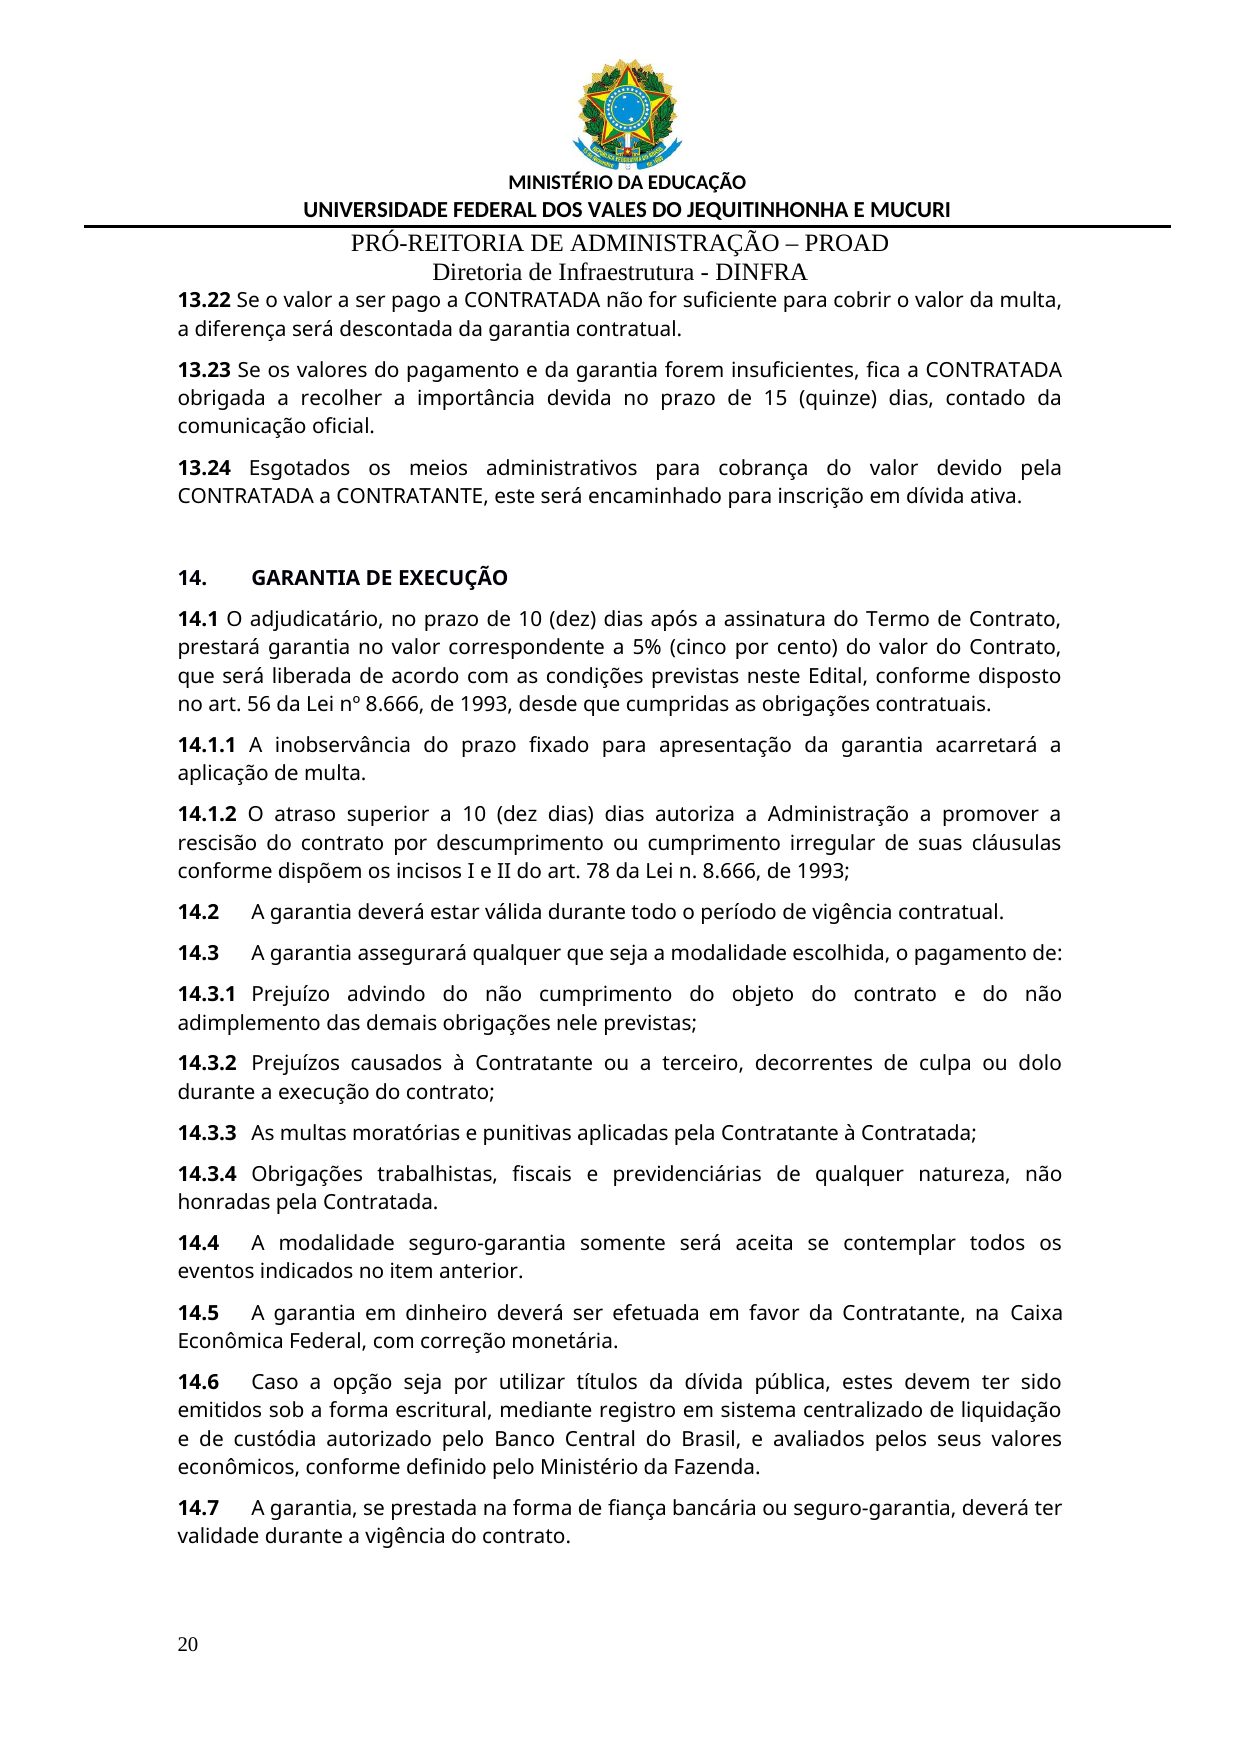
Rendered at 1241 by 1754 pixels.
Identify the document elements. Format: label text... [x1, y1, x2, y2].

picture [572, 59, 683, 170]
list A garantia, se prestada na forma de fiança bancária ou seguro-garantia, deverá ter validade durante a vigência do contrato. [177, 1493, 1063, 1550]
list A garantia deverá estar válida durante todo o período de vigência contratual. [177, 897, 1063, 926]
list Prejuízos causados à Contratante ou a terceiro, decorrentes de culpa ou dolo durante a execução do contrato; [177, 1048, 1063, 1105]
list A garantia em dinheiro deverá ser efetuada em favor da Contratante, na Caixa Econômica Federal, com correção monetária. [177, 1298, 1063, 1354]
text 14.1.1 A inobservância do prazo fixado para apresentação da garantia acarretará a aplicação de multa. [177, 730, 1063, 787]
list A garantia assegurará qualquer que seja a modalidade escolhida, o pagamento de: [177, 938, 1063, 967]
text 13.23 Se os valores do pagamento e da garantia forem insuficientes, fica a CONTRATADA obrigada a recolher a importância devida no prazo de 15 (quinze) dias, contado da comunicação oficial. [177, 355, 1063, 440]
list A modalidade seguro-garantia somente será aceita se contemplar todos os eventos indicados no item anterior. [177, 1228, 1063, 1285]
text 13.24 Esgotados os meios administrativos para cobrança do valor devido pela CONTRATADA a CONTRATANTE, este será encaminhado para inscrição em dívida ativa. [177, 453, 1063, 509]
text 14.1.2 O atraso superior a 10 (dez dias) dias autoriza a Administração a promover a rescisão do contrato por descumprimento ou cumprimento irregular de suas cláusulas conforme dispõem os incisos I e II do art. 78 da Lei n. 8.666, de 1993; [177, 799, 1063, 885]
list Caso a opção seja por utilizar títulos da dívida pública, estes devem ter sido emitidos sob a forma escritural, mediante registro em sistema centralizado de liquidação e de custódia autorizado pelo Banco Central do Brasil, e avaliados pelos seus valores econômicos, conforme definido pelo Ministério da Fazenda. [177, 1367, 1063, 1481]
text 13.22 Se o valor a ser pago a CONTRATADA não for suficiente para cobrir o valor da multa, a diferença será descontada da garantia contratual. [177, 285, 1063, 342]
list Prejuízo advindo do não cumprimento do objeto do contrato e do não adimplemento das demais obrigações nele previstas; [177, 979, 1063, 1036]
list As multas moratórias e punitivas aplicadas pela Contratante à Contratada; [177, 1118, 1063, 1146]
list Obrigações trabalhistas, fiscais e previdenciárias de qualquer natureza, não honradas pela Contratada. [177, 1159, 1063, 1216]
list GARANTIA DE EXECUÇÃO [177, 563, 1063, 591]
text 14.1 O adjudicatário, no prazo de 10 (dez) dias após a assinatura do Termo de Contrato, prestará garantia no valor correspondente a 5% (cinco por cento) do valor do Contrato, que será liberada de acordo com as condições previstas neste Edital, conforme disposto no art. 56 da Lei nº 8.666, de 1993, desde que cumpridas as obrigações contratuais. [177, 604, 1063, 718]
